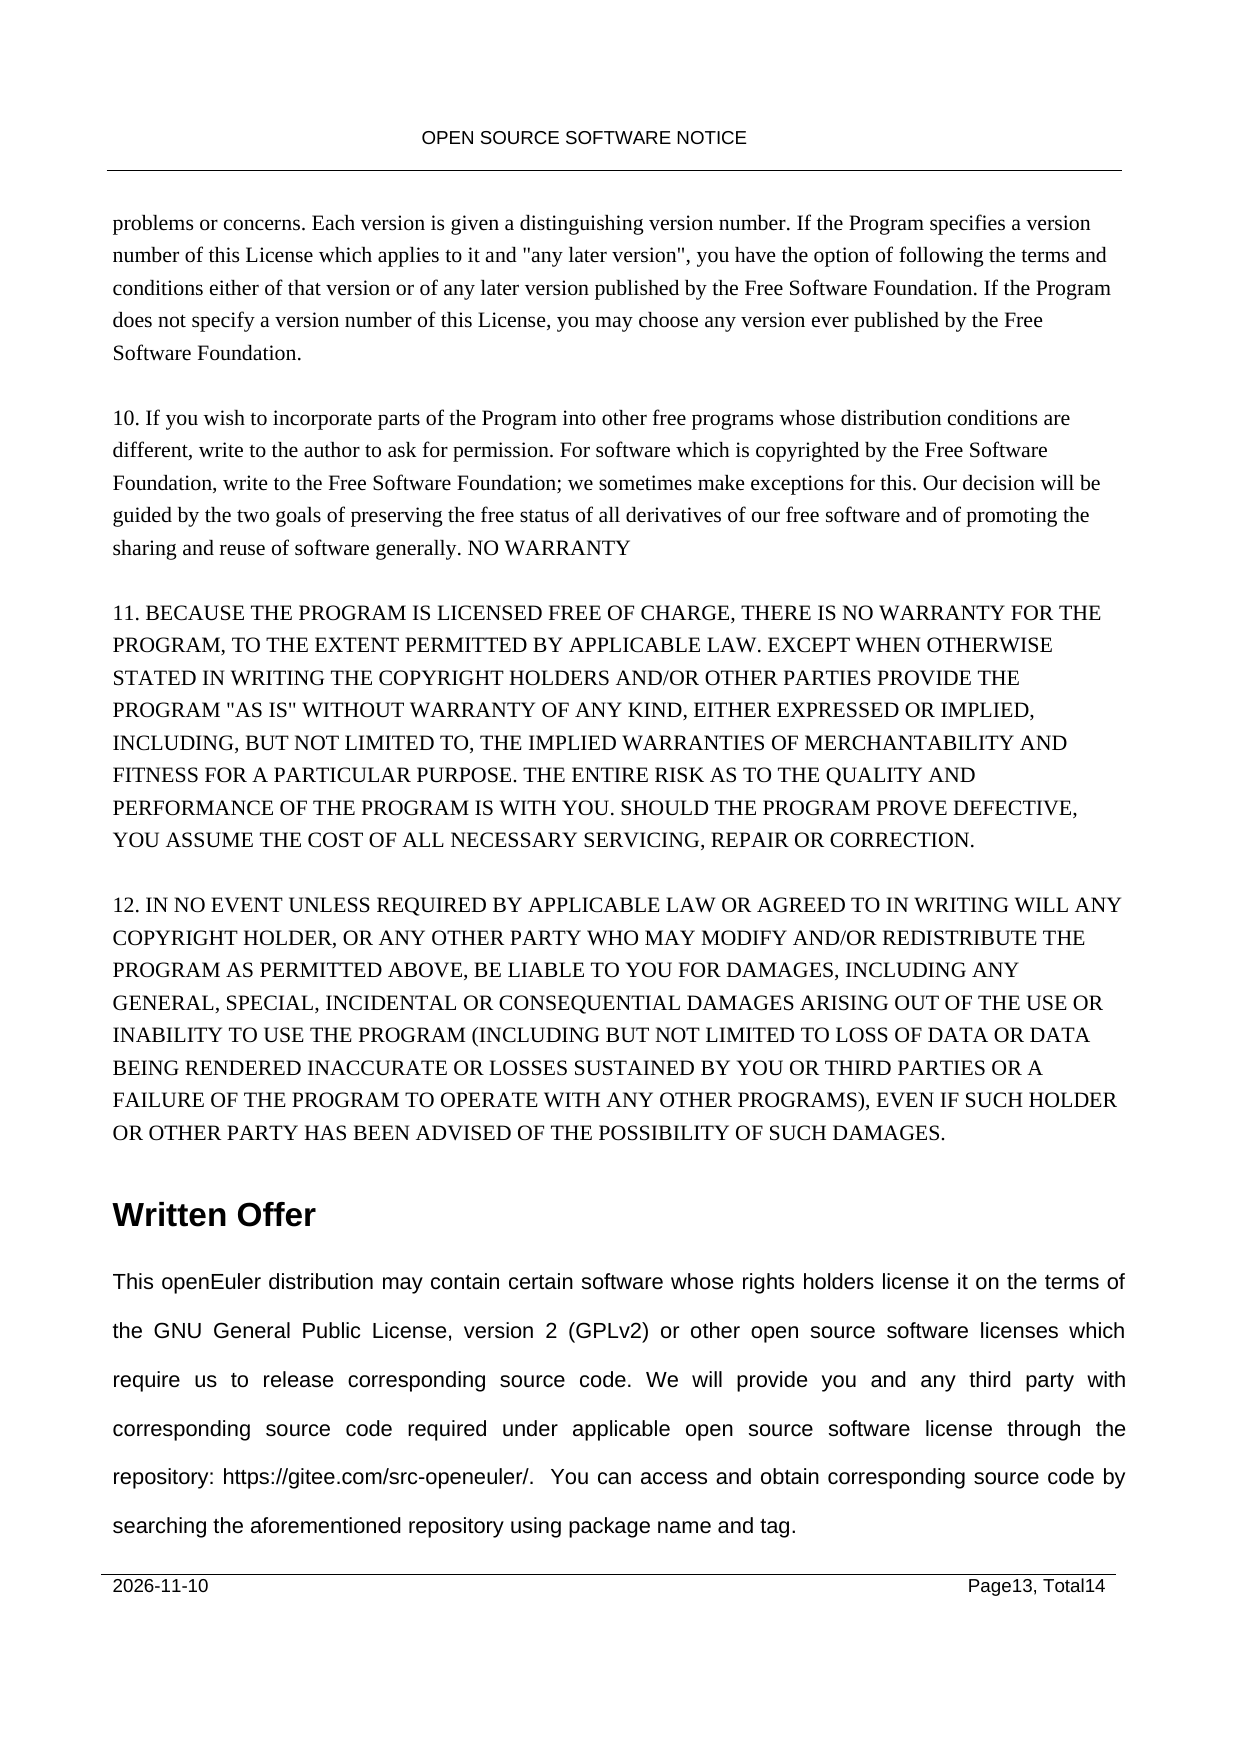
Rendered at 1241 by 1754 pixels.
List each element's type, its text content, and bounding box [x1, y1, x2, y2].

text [112, 206, 1128, 1181]
text Written Offer [112, 1181, 1128, 1246]
text This openEuler distribution may contain certain software whose rights holders license it on the terms of the GNU General Public License, version 2 (GPLv2) or other open source software licenses which require us to release corresponding source code. We will provide you and any third party with corresponding source code required under applicable open source software license through the repository: https://gitee.com/src-openeuler/. You can access and obtain corresponding source code by searching the aforementioned repository using package name and tag. [112, 1266, 1128, 1542]
